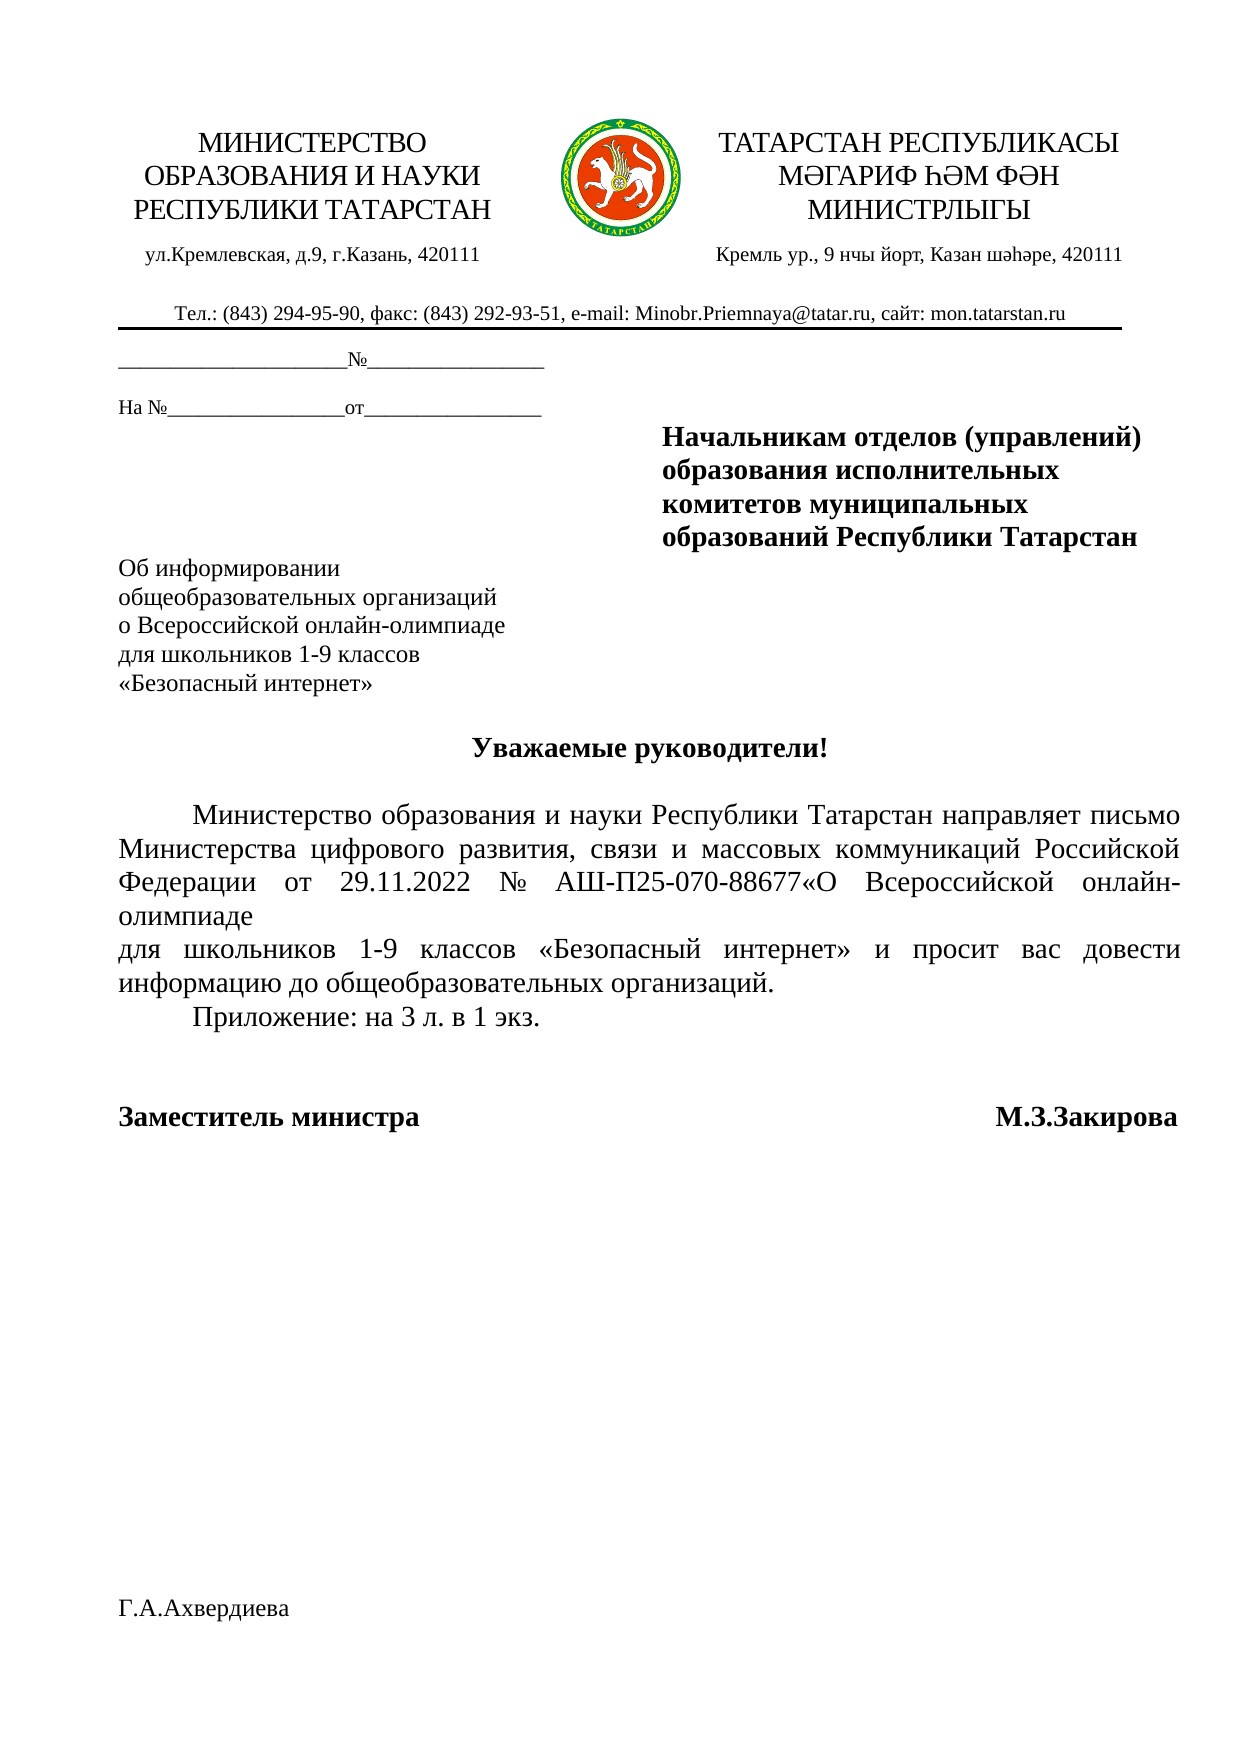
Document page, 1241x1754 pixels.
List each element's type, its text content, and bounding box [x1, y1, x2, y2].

text «Безопасный интернет» [118, 668, 1181, 697]
text Об информировании [118, 553, 1181, 582]
text Министерство образования и науки Республики Татарстан направляет письмо Министерства цифрового развития, связи и массовых коммуникаций Российской Федерации от 29.11.2022 № АШ-П25-070-88677«О Всероссийской онлайн-олимпиаде [118, 797, 1181, 932]
text Заместитель министра М.З.Закирова [118, 1099, 1181, 1133]
text для школьников 1-9 классов «Безопасный интернет» и просит вас довести информацию до общеобразовательных организаций. [118, 932, 1181, 999]
text Приложение: на 3 л. в 1 экз. [118, 999, 1181, 1032]
text Тел.: (843) 294-95-90, факс: (843) 292-93-51, e-mail: Minobr.Priemnaya@tatar.ru, сайт: mon.tatarstan.ru [118, 301, 1122, 327]
text общеобразовательных организаций [118, 582, 1181, 611]
text для школьников 1-9 классов [118, 639, 1181, 668]
text Уважаемые руководители! [118, 730, 1181, 764]
text ______________________№_________________ [118, 347, 1181, 371]
text о Всероссийской онлайн-олимпиаде [118, 611, 1181, 639]
text На №_________________от_________________ [118, 395, 1181, 419]
text Г.А.Ахвердиева [118, 1593, 1181, 1622]
text Начальникам отделов (управлений) образования исполнительных комитетов муниципальных образований Республики Татарстан [662, 419, 1181, 553]
